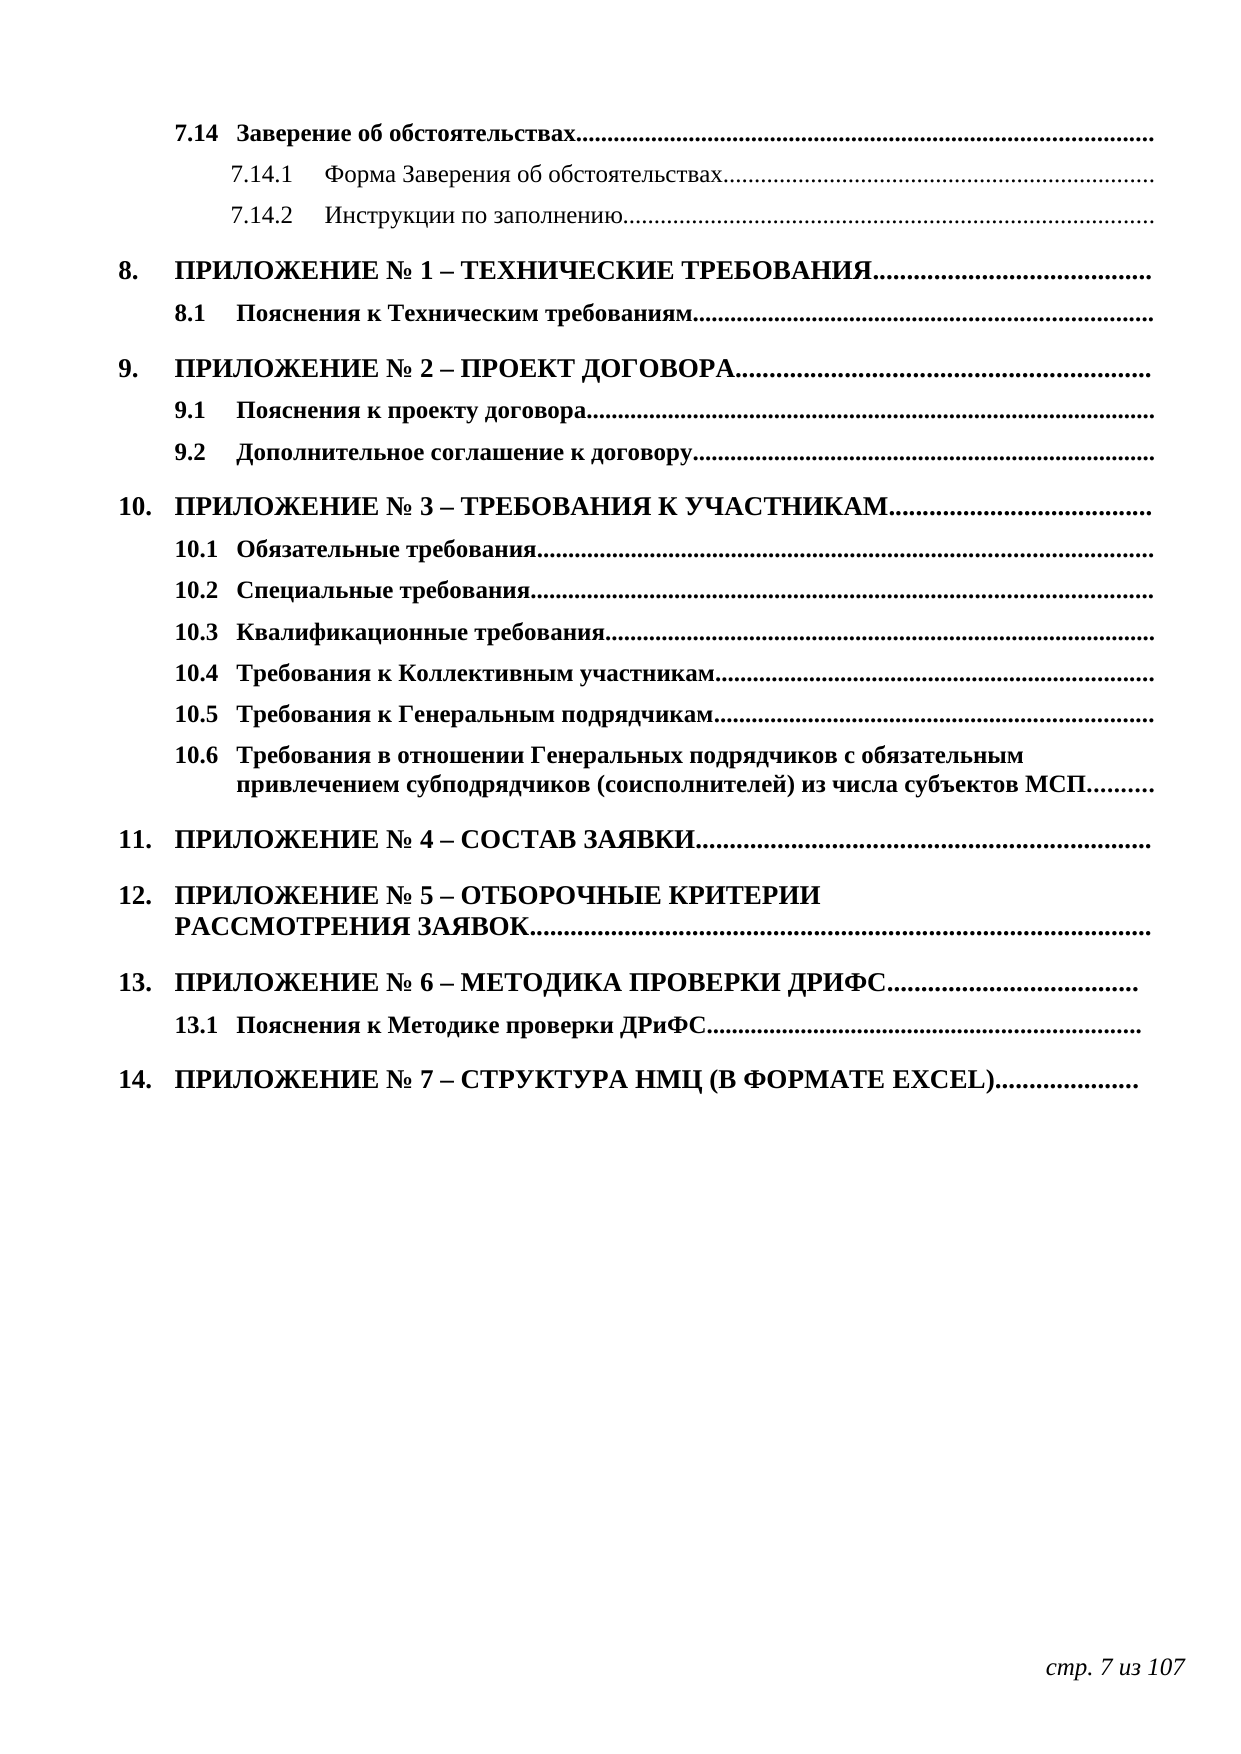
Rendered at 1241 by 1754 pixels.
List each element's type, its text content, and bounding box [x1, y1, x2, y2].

text 13. ПРИЛОЖЕНИЕ № 6 – МЕТОДИКА ПРОВЕРКИ ДРИФС 101 [118, 966, 1063, 997]
text 10. ПРИЛОЖЕНИЕ № 3 – ТРЕБОВАНИЯ К УЧАСТНИКАМ 89 [118, 490, 1063, 522]
text 10.2 Специальные требования 92 [174, 575, 1093, 604]
text 10.5 Требования к Генеральным подрядчикам 94 [174, 699, 1093, 728]
text 9. ПРИЛОЖЕНИЕ № 2 – ПРОЕКТ ДОГОВОРА 84 [118, 352, 1063, 383]
text 7.14.1 Форма Заверения об обстоятельствах 80 [230, 159, 1063, 188]
text 14. ПРИЛОЖЕНИЕ № 7 – СТРУКТУРА НМЦ (в формате Excel) 102 [118, 1064, 1063, 1095]
text 10.1 Обязательные требования 89 [174, 534, 1093, 563]
text 9.2 Дополнительное соглашение к договору 85 [174, 437, 1093, 465]
text 10.6 Требования в отношении Генеральных подрядчиков с обязательным привлечением субподрядчиков (соисполнителей) из числа субъектов МСП 95 [174, 740, 1093, 798]
text 9.1 Пояснения к проекту договора 84 [174, 395, 1093, 424]
text 7.14 Заверение об обстоятельствах 80 [174, 118, 1093, 147]
text 8. ПРИЛОЖЕНИЕ № 1 – ТЕХНИЧЕСКИЕ ТРЕБОВАНИЯ 83 [118, 254, 1063, 286]
text 10.4 Требования к Коллективным участникам 93 [174, 658, 1093, 687]
text 8.1 Пояснения к Техническим требованиям 83 [174, 298, 1093, 327]
text 10.3 Квалификационные требования 93 [174, 617, 1093, 645]
text 12. ПРИЛОЖЕНИЕ № 5 – ОТБОРОЧНЫЕ КРИТЕРИИ РАССМОТРЕНИЯ ЗАЯВОК 97 [118, 879, 1063, 941]
text 11. ПРИЛОЖЕНИЕ № 4 – СОСТАВ ЗАЯВКИ 96 [118, 823, 1063, 854]
text 7.14.2 Инструкции по заполнению 82 [230, 201, 1063, 229]
text 13.1 Пояснения к Методике проверки ДРиФС 101 [174, 1010, 1093, 1039]
